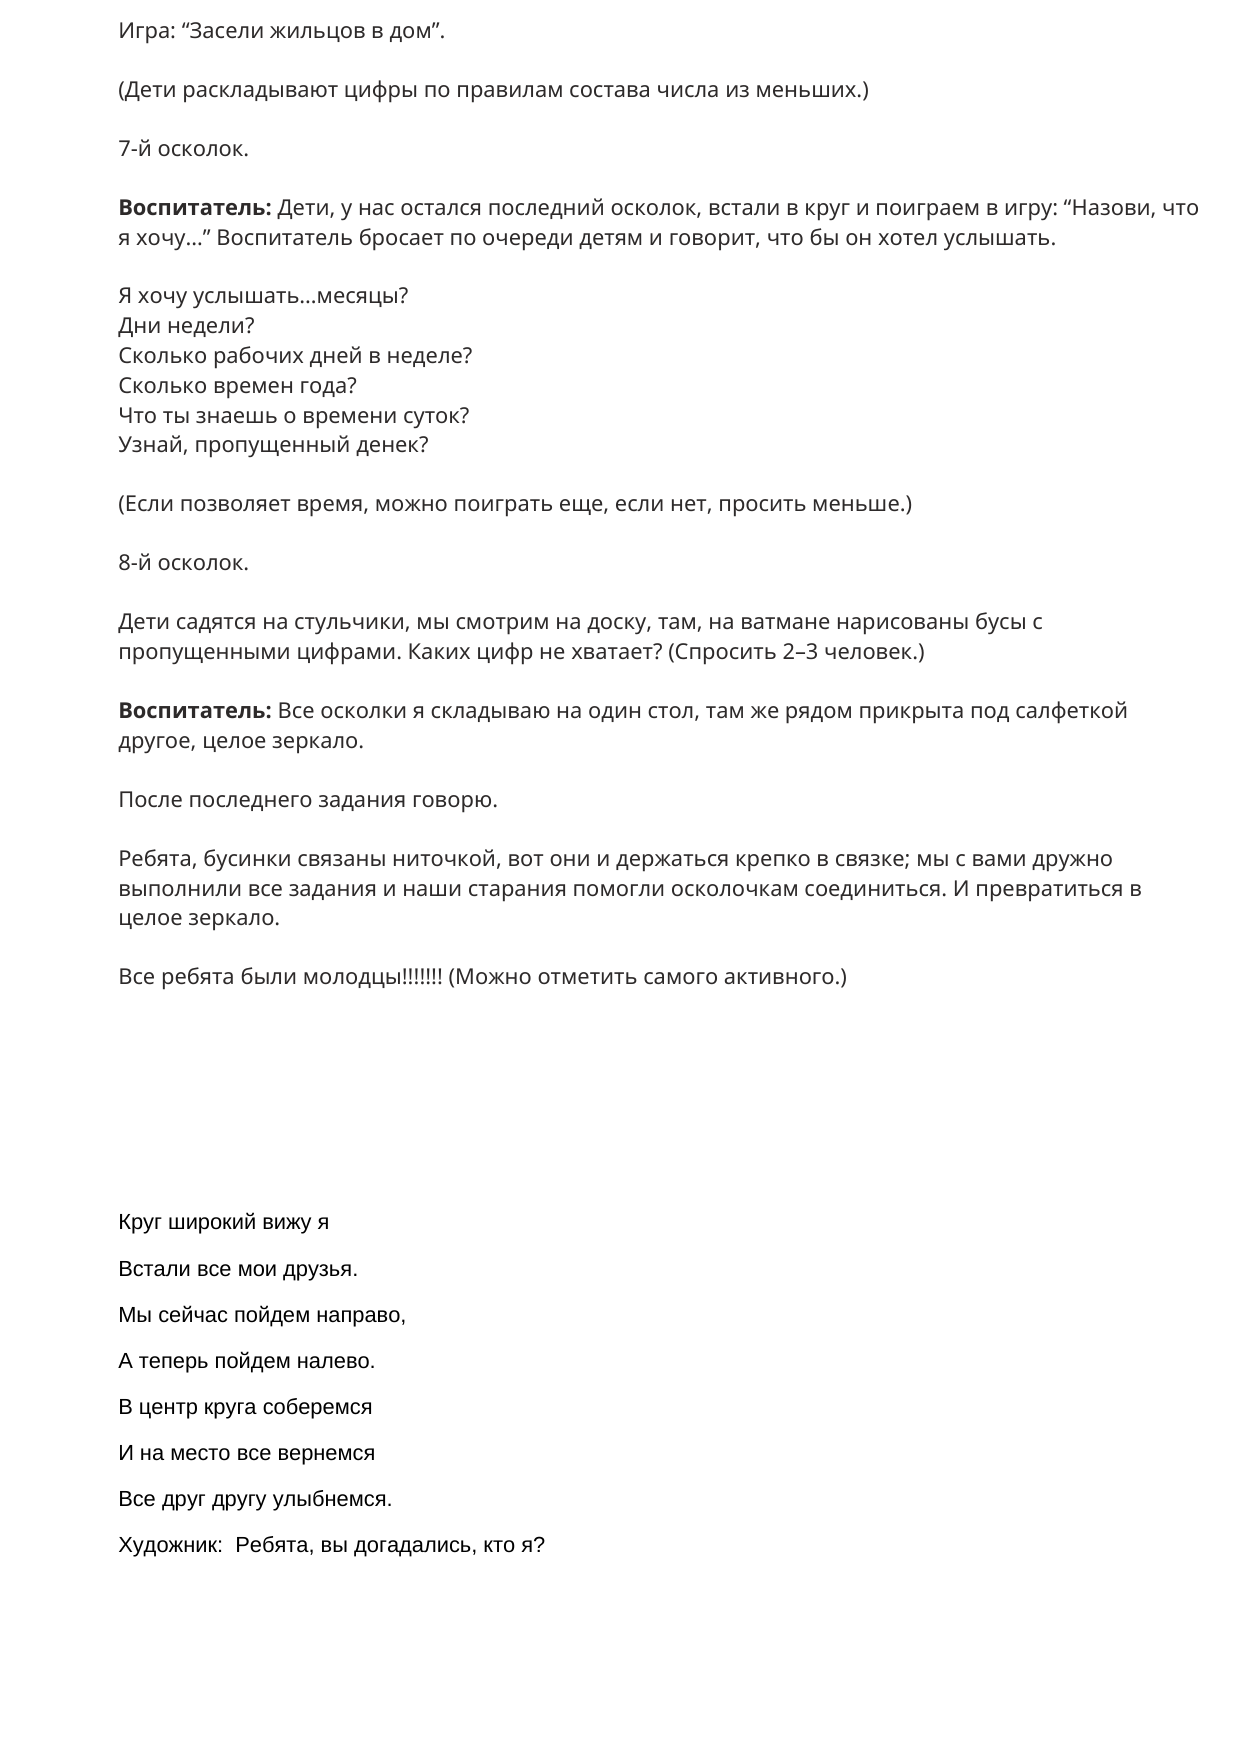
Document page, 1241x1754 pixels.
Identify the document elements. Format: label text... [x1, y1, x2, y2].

text В центр круга соберемся [118, 1381, 1211, 1419]
text Встали все мои друзья. [118, 1242, 1211, 1281]
text 8-й осколок. [118, 547, 1211, 577]
text (Дети раскладывают цифры по правилам состава числа из меньших.) [118, 74, 1211, 103]
text Я хочу услышать…месяцы? Дни недели? Сколько рабочих дней в неделе? Сколько времен года? Что ты знаешь о времени суток? Узнай, пропущенный денек? [118, 280, 1211, 459]
text Воспитатель: Дети, у нас остался последний осколок, встали в круг и поиграем в игру: “Назови, что я хочу…” Воспитатель бросает по очереди детям и говорит, что бы он хотел услышать. [118, 192, 1211, 251]
text 7-й осколок. [118, 133, 1211, 162]
text Игра: “Засели жильцов в дом”. [118, 15, 1211, 44]
text Все ребята были молодцы!!!!!!! (Можно отметить самого активного.) [118, 961, 1211, 991]
text Ребята, бусинки связаны ниточкой, вот они и держаться крепко в связке; мы с вами дружно выполнили все задания и наши старания помогли осколочкам соединиться. И превратиться в целое зеркало. [118, 843, 1211, 932]
text Все друг другу улыбнемся. [118, 1473, 1211, 1511]
text И на место все вернемся [118, 1427, 1211, 1465]
text Круг широкий вижу я [118, 1196, 1211, 1234]
text А теперь пойдем налево. [118, 1334, 1211, 1373]
text Дети садятся на стульчики, мы смотрим на доску, там, на ватмане нарисованы бусы с пропущенными цифрами. Каких цифр не хватает? (Спросить 2–3 человек.) [118, 606, 1211, 666]
text Художник: Ребята, вы догадались, кто я? [118, 1519, 1211, 1557]
text После последнего задания говорю. [118, 784, 1211, 813]
text Мы сейчас пойдем направо, [118, 1288, 1211, 1327]
text (Если позволяет время, можно поиграть еще, если нет, просить меньше.) [118, 488, 1211, 518]
text Воспитатель: Все осколки я складываю на один стол, там же рядом прикрыта под салфеткой другое, целое зеркало. [118, 695, 1211, 754]
